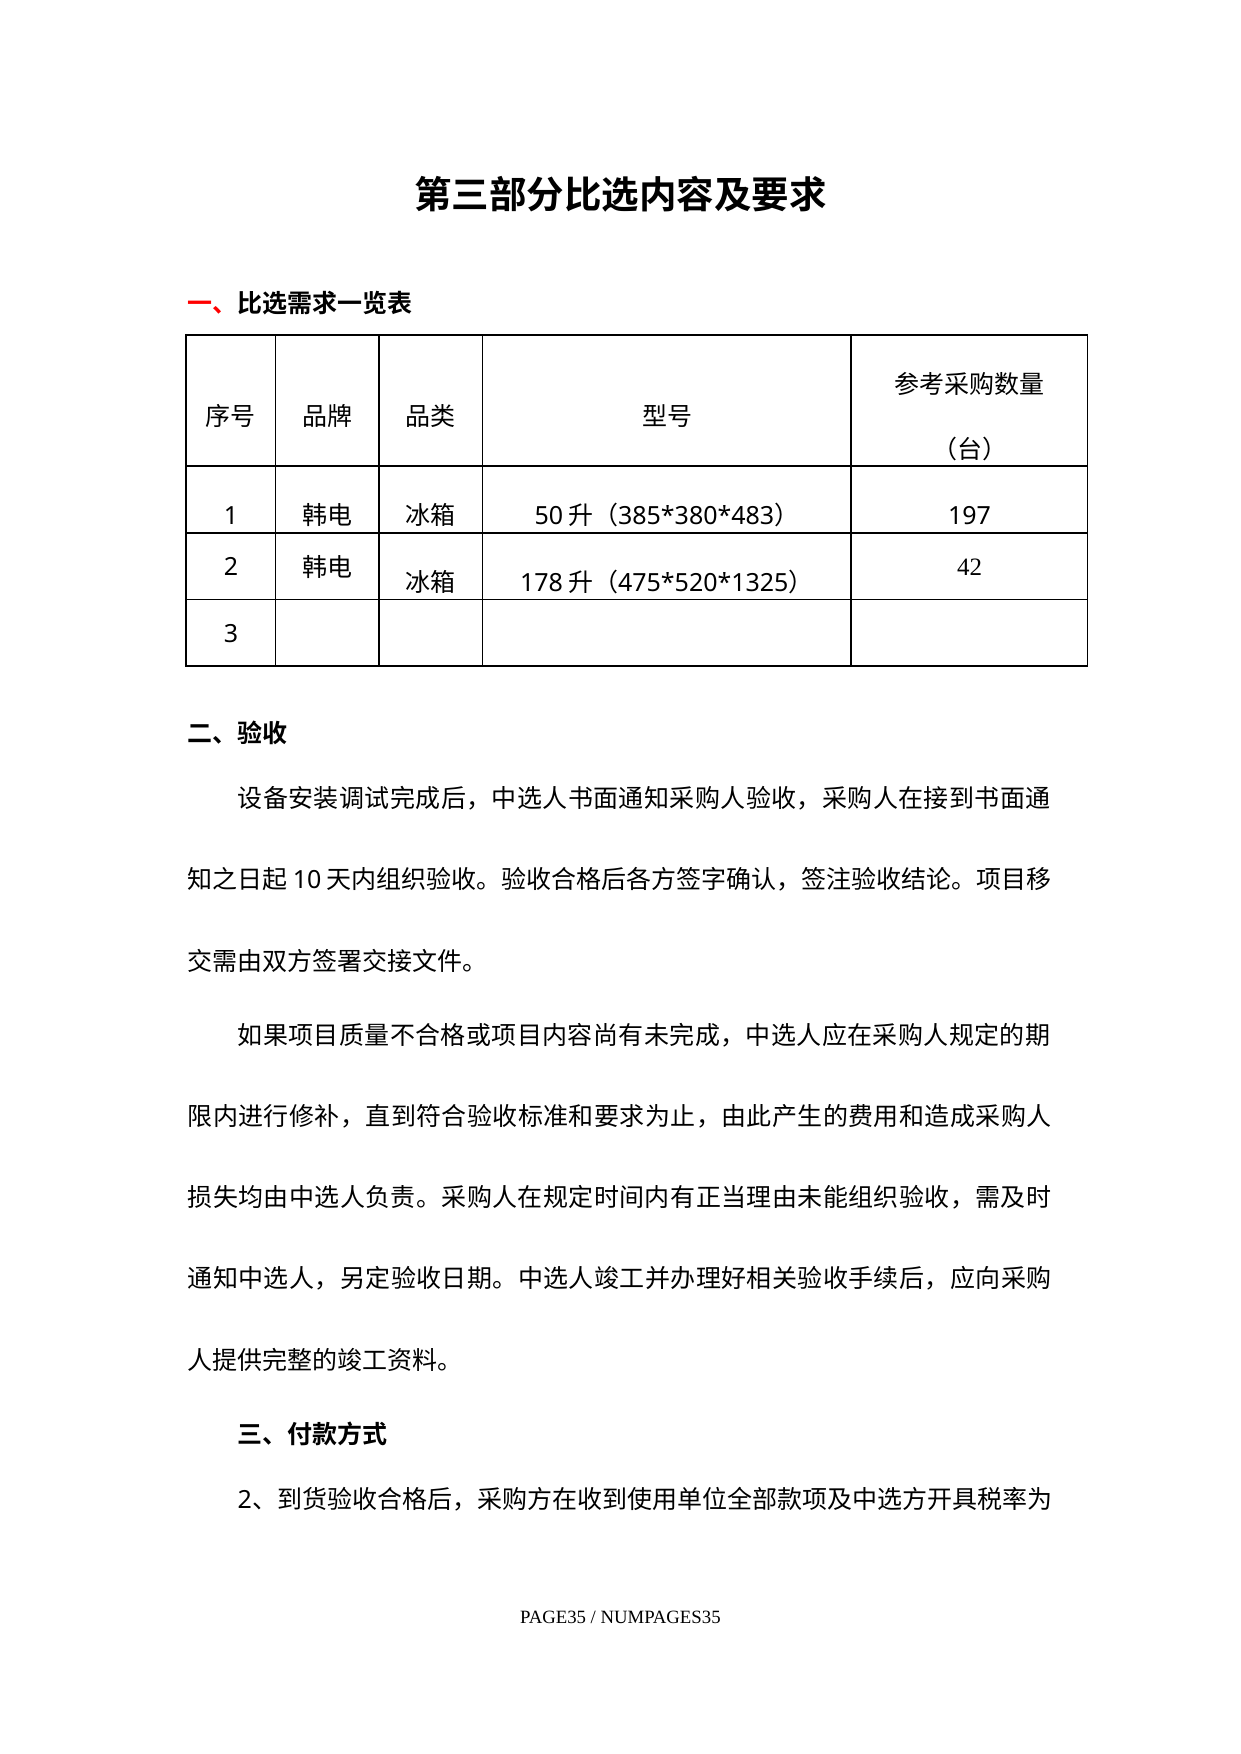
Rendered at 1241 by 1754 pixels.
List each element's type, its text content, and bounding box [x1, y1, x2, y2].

table_cell [380, 600, 482, 665]
table_cell 2 [187, 534, 275, 598]
text 一、比选需求一览表 [187, 269, 1053, 334]
table_cell 3 [187, 600, 275, 665]
table_cell 冰箱 [380, 534, 482, 598]
table_cell 178升（475*520*1325） [483, 534, 850, 598]
text 二、验收 [187, 699, 1053, 764]
table_cell [276, 600, 378, 665]
text 设备安装调试完成后，中选人书面通知采购人验收，采购人在接到书面通知之日起10天内组织验收。验收合格后各方签字确认，签注验收结论。项目移交需由双方签署交接文件。 [187, 764, 1053, 992]
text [187, 1465, 1053, 1530]
table_cell 1 [187, 467, 275, 532]
table_header 参考采购数量（台） [852, 336, 1087, 465]
text 三、付款方式 [187, 1400, 1053, 1465]
table_header 品类 [380, 336, 482, 465]
text 第三部分比选内容及要求 [187, 160, 1053, 225]
table_header 型号 [483, 336, 850, 465]
text 如果项目质量不合格或项目内容尚有未完成，中选人应在采购人规定的期限内进行修补，直到符合验收标准和要求为止，由此产生的费用和造成采购人损失均由中选人负责。采购人在规定时间内有正当理由未能组织验收，需及时通知中选人，另定验收日期。中选人竣工并办理好相关验收手续后，应向采购人提供完整的竣工资料。 [187, 1001, 1053, 1391]
table_header 品牌 [276, 336, 378, 465]
table_cell [852, 600, 1087, 665]
table_cell [483, 600, 850, 665]
table_cell 冰箱 [380, 467, 482, 532]
table_cell 197 [852, 467, 1087, 532]
table_cell 韩电 [276, 467, 378, 532]
table_cell 韩电 [276, 534, 378, 598]
table_header 序号 [187, 336, 275, 465]
table_cell 50升（385*380*483） [483, 467, 850, 532]
table_cell 42 [852, 534, 1087, 598]
